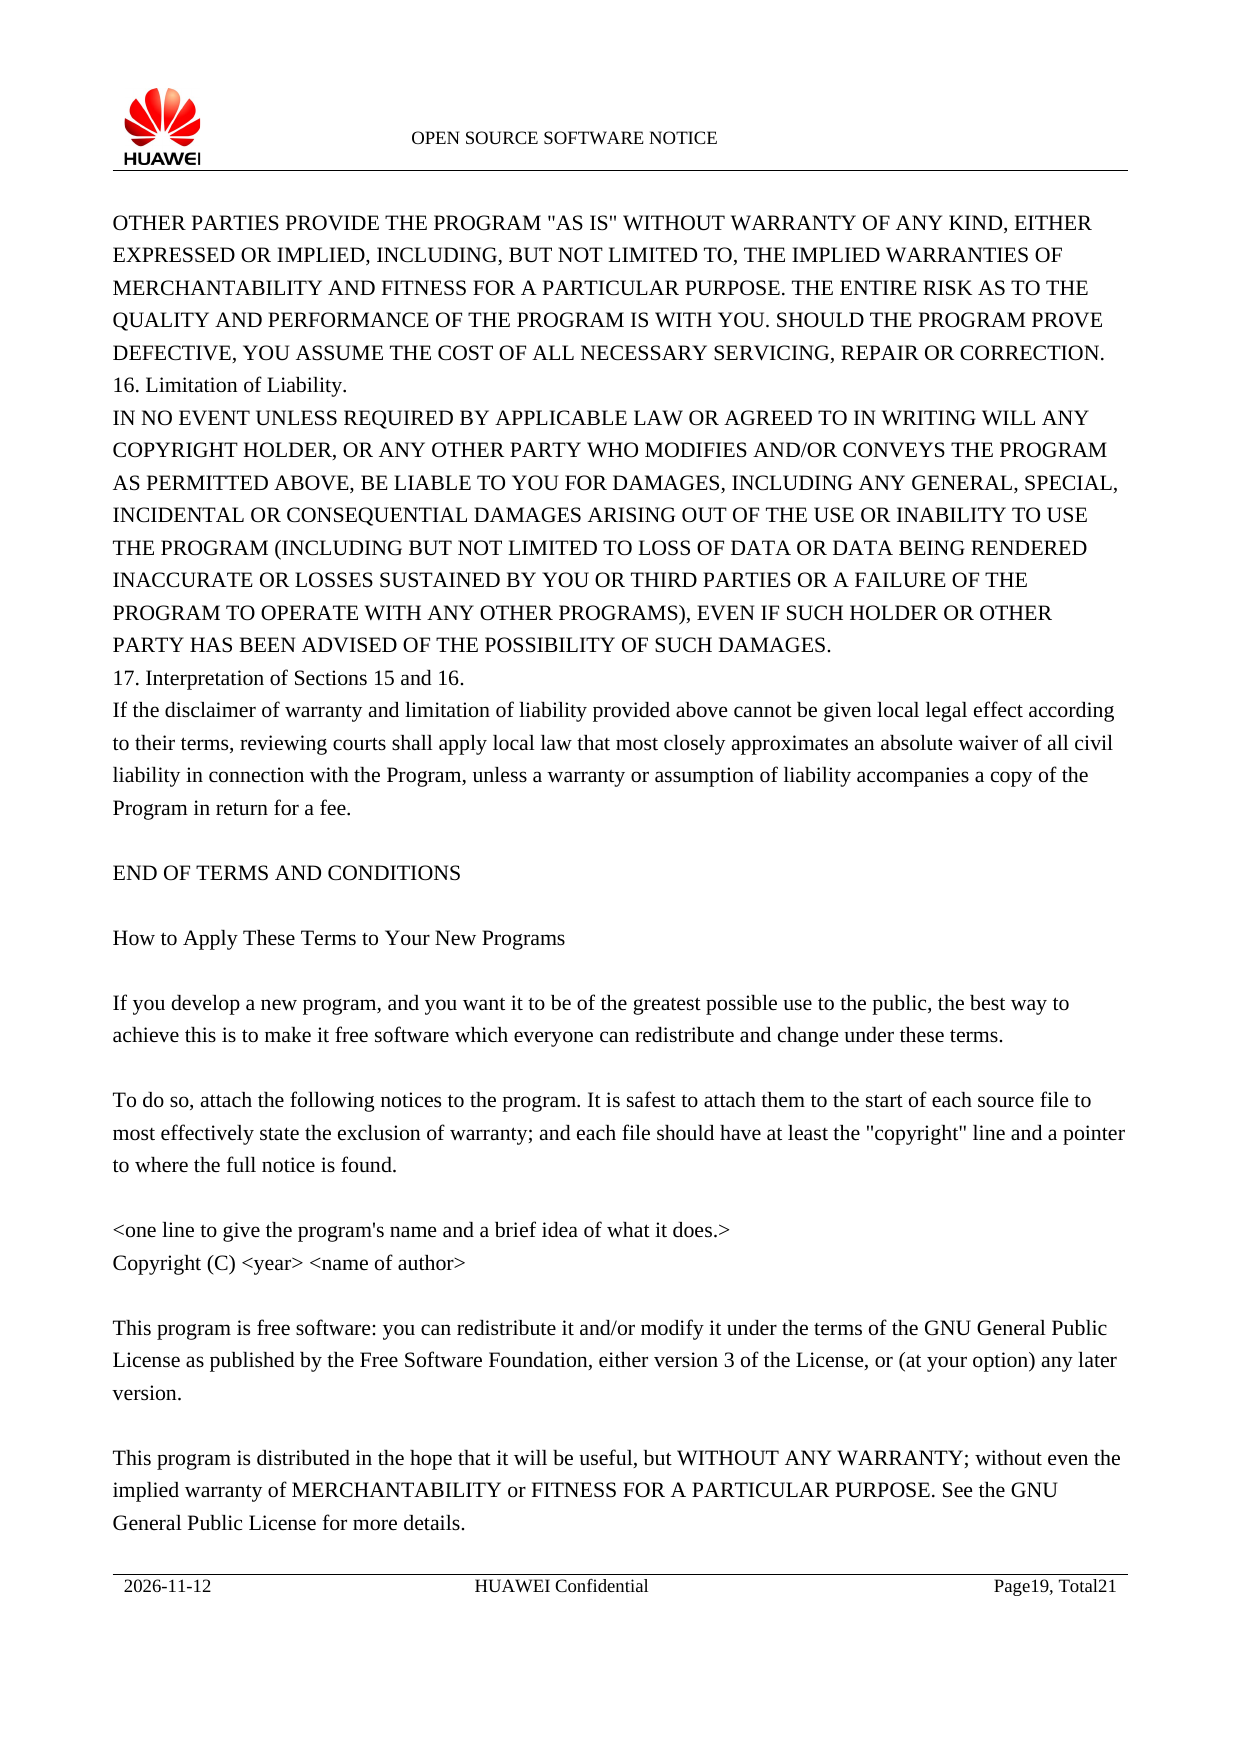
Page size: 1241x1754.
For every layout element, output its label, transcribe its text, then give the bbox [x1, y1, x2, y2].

text <one line to give the program's name and a brief idea of what it does.> [112, 1214, 1128, 1246]
text To do so, attach the following notices to the program. It is safest to attach them to the start of each source file to most effectively state the exclusion of warranty; and each file should have at least the "copyright" line and a pointer to where the full notice is found. [112, 1084, 1128, 1181]
text If you develop a new program, and you want it to be of the greatest possible use to the public, the best way to achieve this is to make it free software which everyone can redistribute and change under these terms. [112, 986, 1128, 1051]
text If the disclaimer of warranty and limitation of liability provided above cannot be given local legal effect according to their terms, reviewing courts shall apply local law that most closely approximates an absolute waiver of all civil liability in connection with the Program, unless a warranty or assumption of liability accompanies a copy of the Program in return for a fee. [112, 694, 1128, 824]
text This program is distributed in the hope that it will be useful, but WITHOUT ANY WARRANTY; without even the implied warranty of MERCHANTABILITY or FITNESS FOR A PARTICULAR PURPOSE. See the GNU General Public License for more details. [112, 1441, 1128, 1539]
text How to Apply These Terms to Your New Programs [112, 921, 1128, 954]
text 16. Limitation of Liability. [112, 369, 1128, 401]
text END OF TERMS AND CONDITIONS [112, 856, 1128, 889]
text 17. Interpretation of Sections 15 and 16. [112, 661, 1128, 694]
text This program is free software: you can redistribute it and/or modify it under the terms of the GNU General Public License as published by the Free Software Foundation, either version 3 of the License, or (at your option) any later version. [112, 1311, 1128, 1409]
text Copyright (C) <year> <name of author> [112, 1246, 1128, 1279]
text IN NO EVENT UNLESS REQUIRED BY APPLICABLE LAW OR AGREED TO IN WRITING WILL ANY COPYRIGHT HOLDER, OR ANY OTHER PARTY WHO MODIFIES AND/OR CONVEYS THE PROGRAM AS PERMITTED ABOVE, BE LIABLE TO YOU FOR DAMAGES, INCLUDING ANY GENERAL, SPECIAL, INCIDENTAL OR CONSEQUENTIAL DAMAGES ARISING OUT OF THE USE OR INABILITY TO USE THE PROGRAM (INCLUDING BUT NOT LIMITED TO LOSS OF DATA OR DATA BEING RENDERED INACCURATE OR LOSSES SUSTAINED BY YOU OR THIRD PARTIES OR A FAILURE OF THE PROGRAM TO OPERATE WITH ANY OTHER PROGRAMS), EVEN IF SUCH HOLDER OR OTHER PARTY HAS BEEN ADVISED OF THE POSSIBILITY OF SUCH DAMAGES. [112, 401, 1128, 661]
picture [124, 88, 201, 165]
